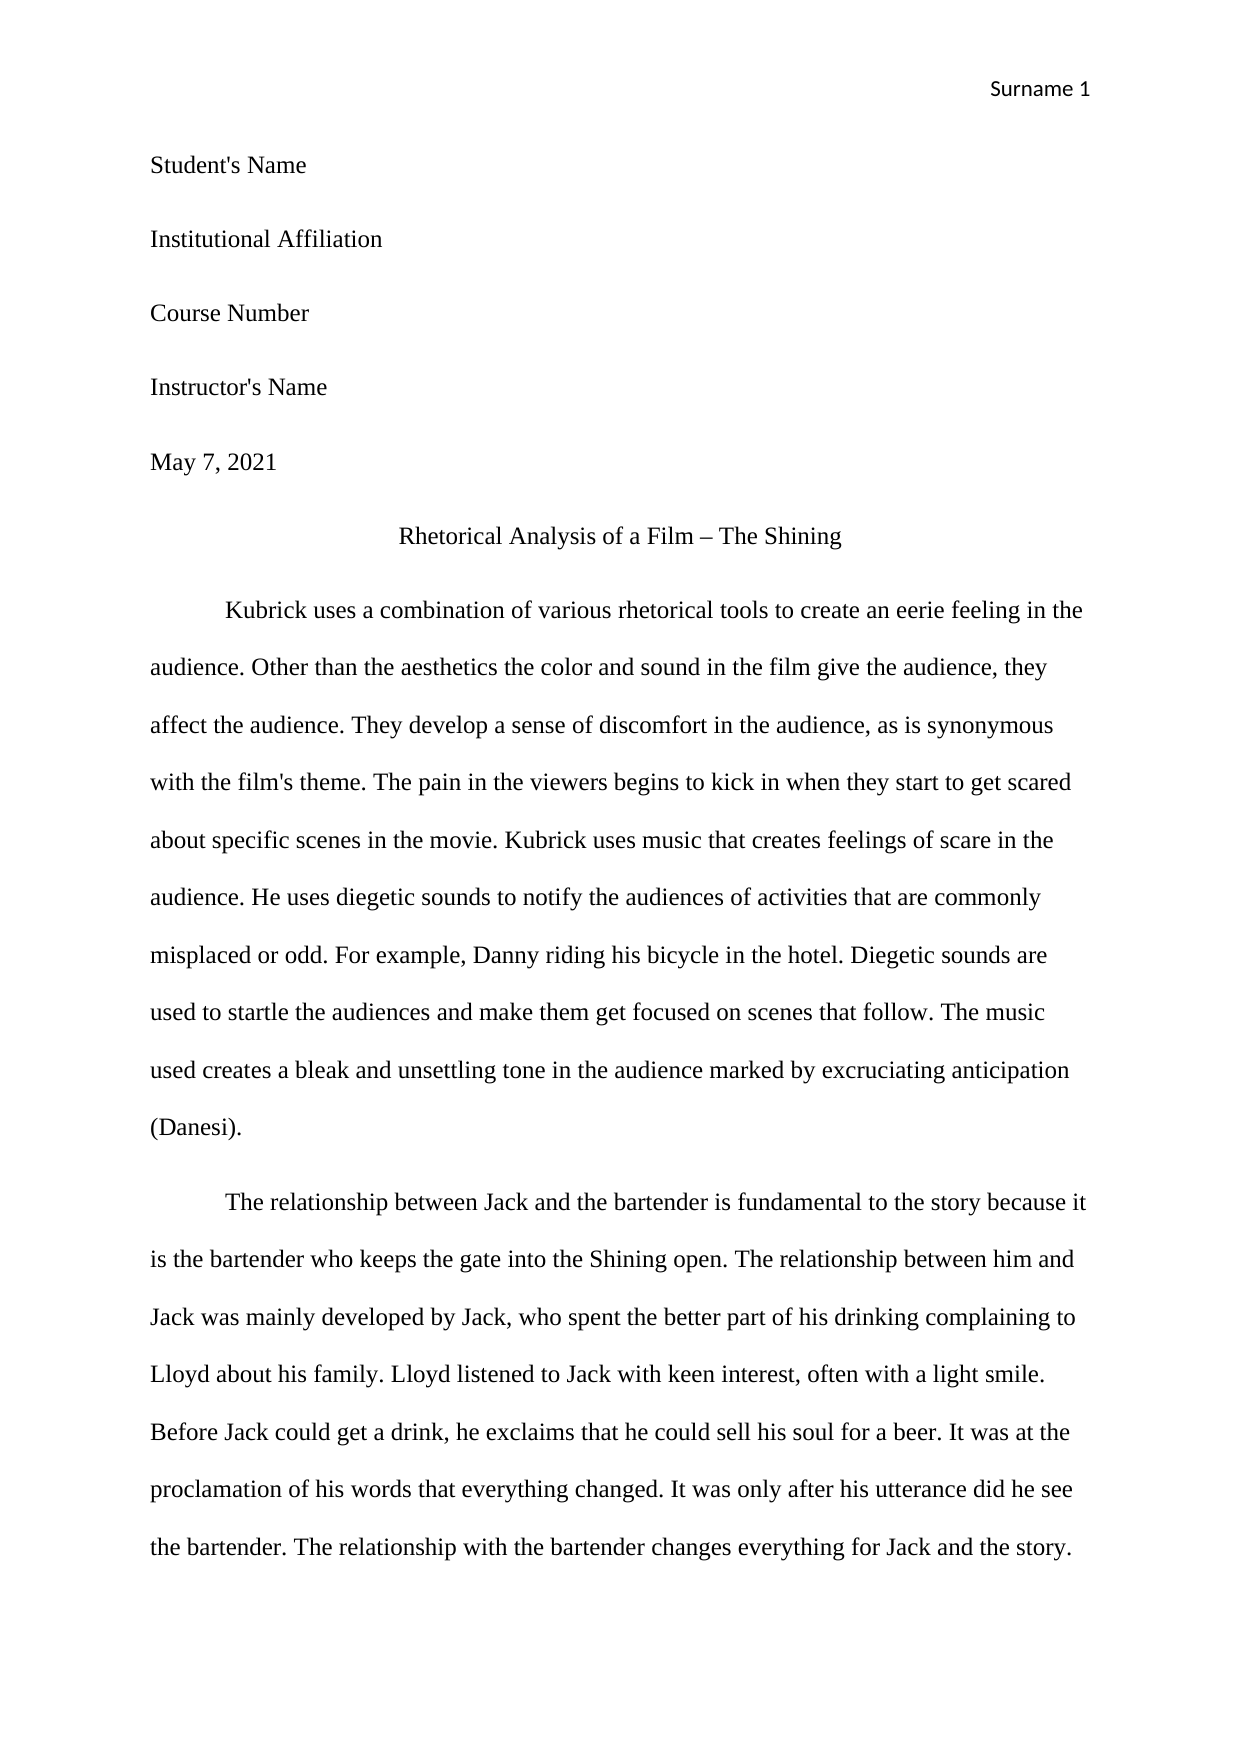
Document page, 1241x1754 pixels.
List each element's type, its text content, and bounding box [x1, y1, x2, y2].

text Student's Name [150, 150, 1090, 179]
text Instructor's Name [150, 372, 1090, 401]
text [150, 1187, 1090, 1560]
text May 7, 2021 [150, 447, 1090, 475]
text Institutional Affiliation [150, 224, 1090, 253]
text Rhetorical Analysis of a Film – The Shining [150, 521, 1090, 549]
text Course Number [150, 298, 1090, 327]
text Kubrick uses a combination of various rhetorical tools to create an eerie feeling in the audience. Other than the aesthetics the color and sound in the film give the audience, they affect the audience. They develop a sense of discomfort in the audience, as is synonymous with the film's theme. The pain in the viewers begins to kick in when they start to get scared about specific scenes in the movie. Kubrick uses music that creates feelings of scare in the audience. He uses diegetic sounds to notify the audiences of activities that are commonly misplaced or odd. For example, Danny riding his bicycle in the hotel. Diegetic sounds are used to startle the audiences and make them get focused on scenes that follow. The music used creates a bleak and unsettling tone in the audience marked by excruciating anticipation (Danesi). [150, 595, 1090, 1141]
